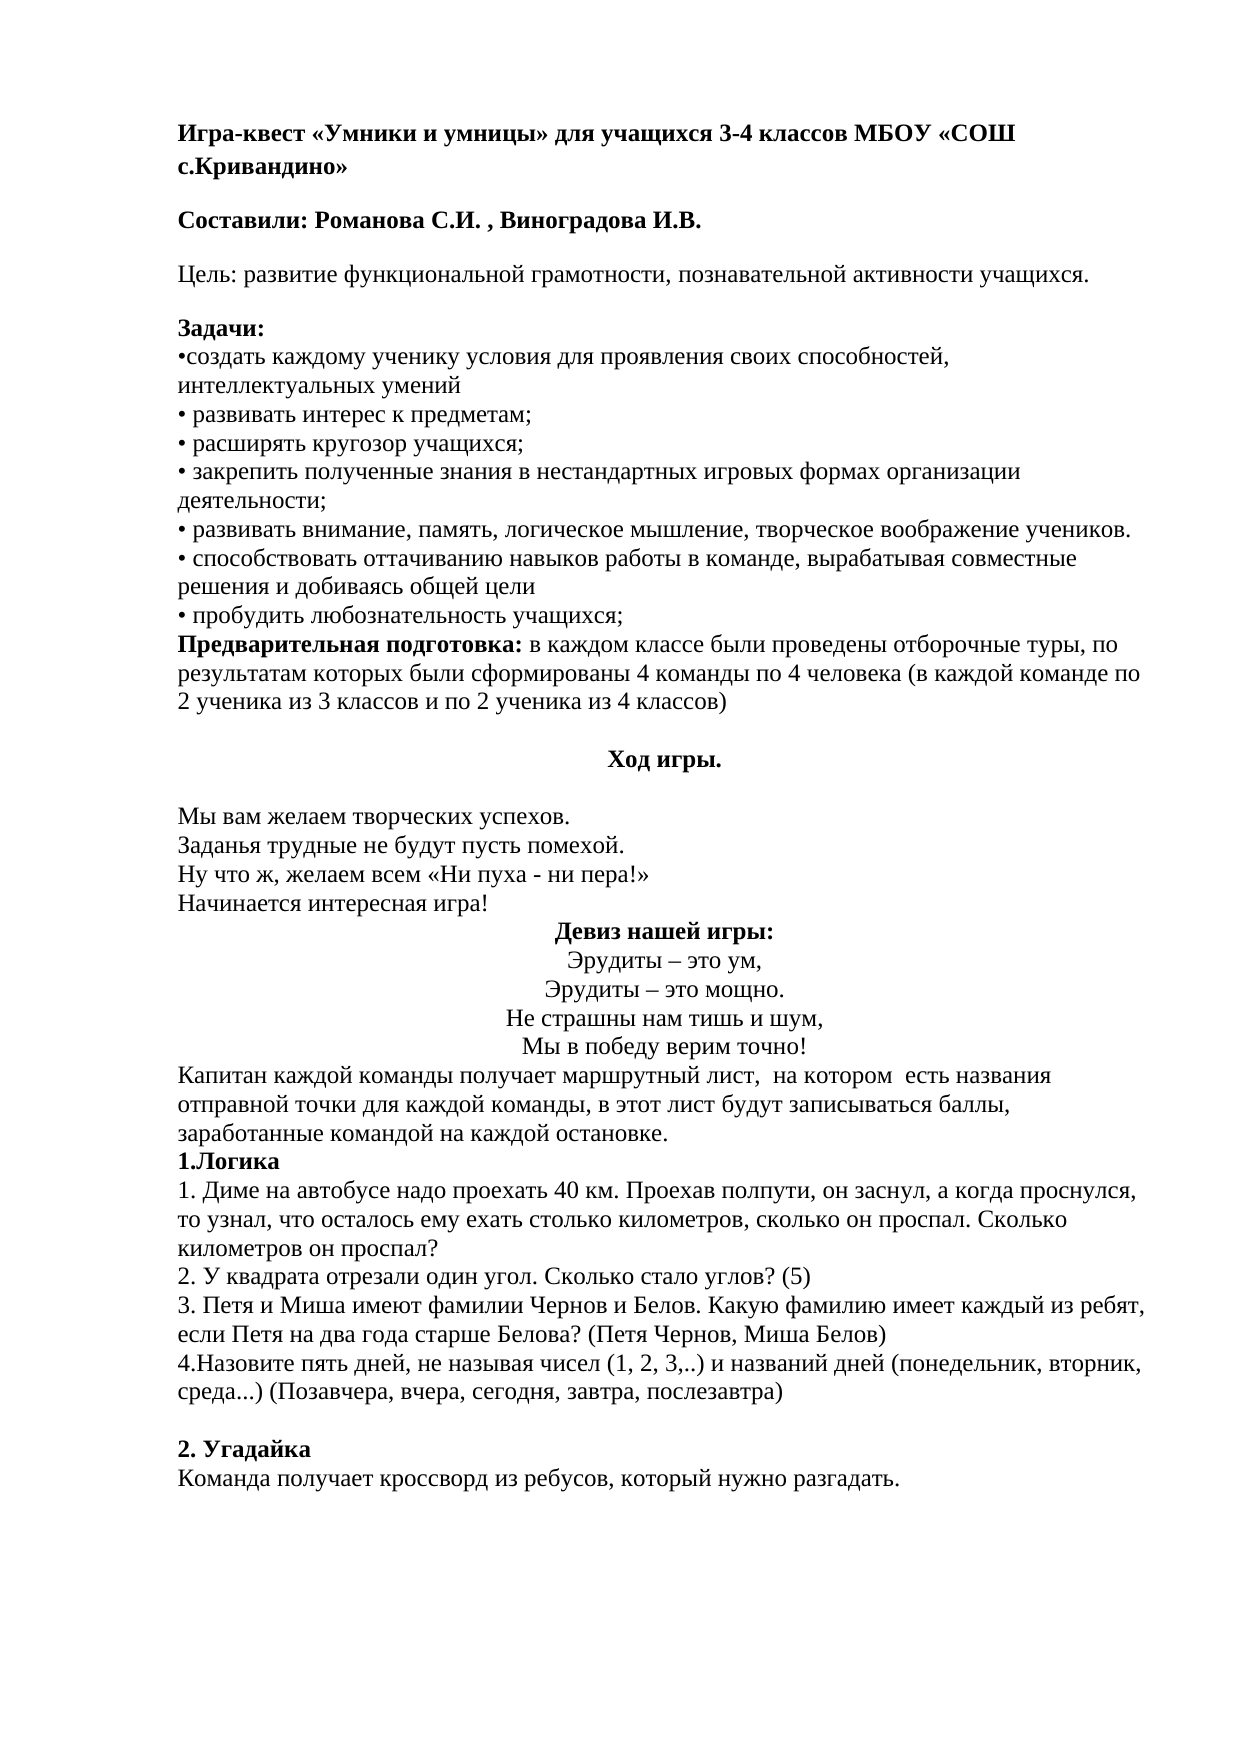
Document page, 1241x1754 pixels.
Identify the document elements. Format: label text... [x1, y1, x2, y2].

text Заданья трудные не будут пусть помехой. [177, 830, 1152, 859]
text • пробудить любознательность учащихся; [177, 600, 1152, 629]
text Эрудиты – это ум, [177, 945, 1152, 974]
text Мы в победу верим точно! [177, 1031, 1152, 1060]
text Предварительная подготовка: в каждом классе были проведены отборочные туры, по результатам которых были сформированы 4 команды по 4 человека (в каждой команде по 2 ученика из 3 классов и по 2 ученика из 4 классов) [177, 629, 1152, 715]
text Девиз нашей игры: [177, 916, 1152, 945]
text 1. Диме на автобусе надо проехать 40 км. Проехав полпути, он заснул, а когда проснулся, то узнал, что осталось ему ехать столько километров, сколько он проспал. Сколько километров он проспал? [177, 1175, 1152, 1261]
text • закрепить полученные знания в нестандартных игровых формах организации деятельности; [177, 456, 1152, 514]
text Мы вам желаем творческих успехов. [177, 801, 1152, 830]
text Капитан каждой команды получает маршрутный лист, на котором есть названия отправной точки для каждой команды, в этот лист будут записываться баллы, заработанные командой на каждой остановке. [177, 1060, 1152, 1146]
text Задачи: [177, 313, 1152, 341]
text • расширять кругозор учащихся; [177, 428, 1152, 456]
text Не страшны нам тишь и шум, [177, 1003, 1152, 1031]
text Команда получает кроссворд из ребусов, который нужно разгадать. [177, 1463, 1152, 1491]
text • развивать внимание, память, логическое мышление, творческое воображение учеников. [177, 514, 1152, 543]
text 2. Угадайка [177, 1434, 1152, 1463]
text 4.Назовите пять дней, не называя чисел (1, 2, 3,..) и названий дней (понедельник, вторник, среда...) (Позавчера, вчера, сегодня, завтра, послезавтра) [177, 1348, 1152, 1405]
text Игра-квест «Умники и умницы» для учащихся 3-4 классов МБОУ «СОШ с.Кривандино» [177, 118, 1152, 180]
text • способствовать оттачиванию навыков работы в команде, вырабатывая совместные решения и добиваясь общей цели [177, 543, 1152, 600]
text Начинается интересная игра! [177, 888, 1152, 916]
text Эрудиты – это мощно. [177, 974, 1152, 1003]
text 1.Логика [177, 1146, 1152, 1175]
text • развивать интерес к предметам; [177, 399, 1152, 428]
text •создать каждому ученику условия для проявления своих способностей, интеллектуальных умений [177, 341, 1152, 399]
text Ход игры. [177, 744, 1152, 773]
text Ну что ж, желаем всем «Ни пуха - ни пера!» [177, 859, 1152, 888]
text 2. У квадрата отрезали один угол. Сколько стало углов? (5) [177, 1261, 1152, 1290]
text Цель: развитие функциональной грамотности, познавательной активности учащихся. [177, 259, 1152, 288]
text 3. Петя и Миша имеют фамилии Чернов и Белов. Какую фамилию имеет каждый из ребят, если Петя на два года старше Белова? (Петя Чернов, Миша Белов) [177, 1290, 1152, 1348]
text Составили: Романова С.И. , Виноградова И.В. [177, 205, 1152, 234]
